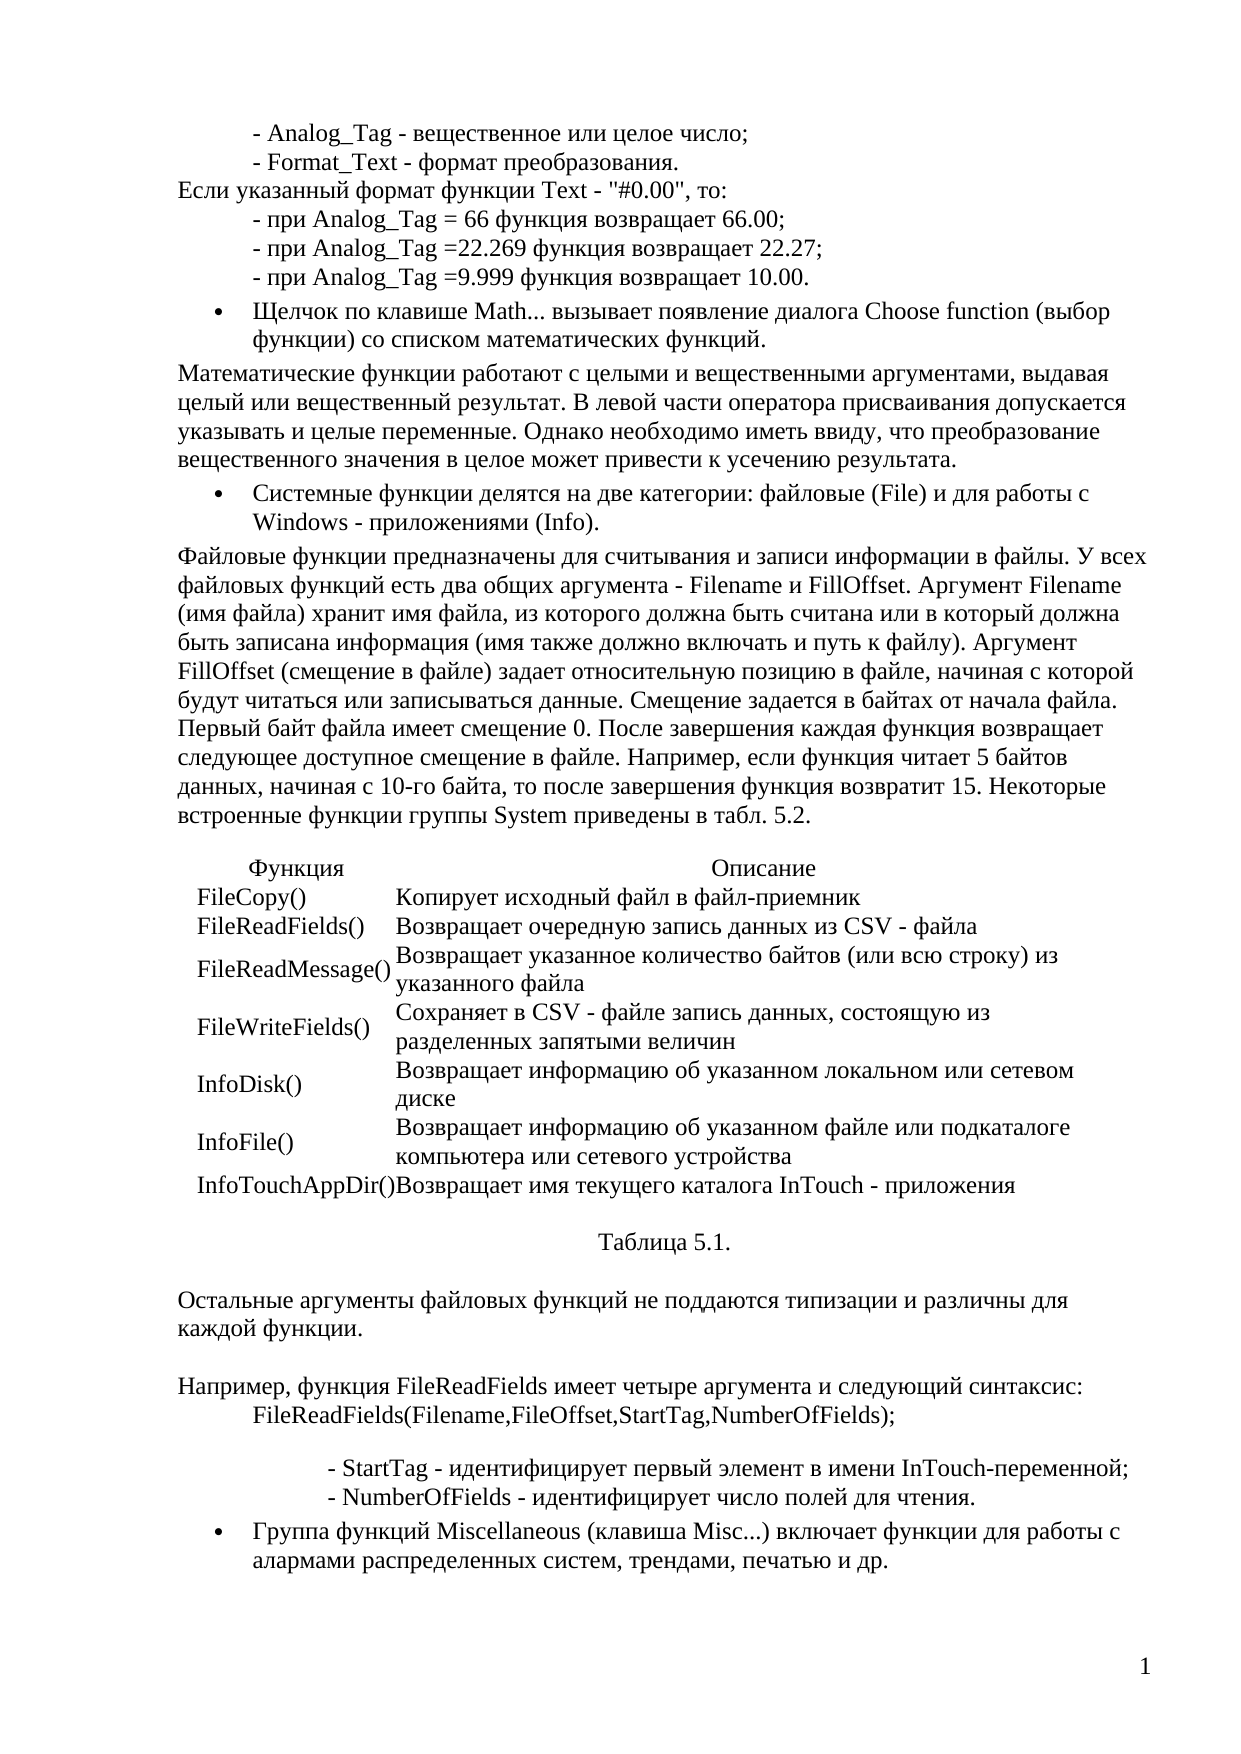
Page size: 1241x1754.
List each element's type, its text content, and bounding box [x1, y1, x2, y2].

text Если указанный формат функции Text - "#0.00", то: [177, 176, 1152, 204]
table_header Таблица 5.1. [177, 854, 1152, 1256]
text - Analog_Tag - вещественное или целое число; - Format_Text - формат преобразования. [252, 118, 1152, 176]
text - при Analog_Tag = 66 функция возвращает 66.00; - при Analog_Tag =22.269 функция возвращает 22.27; - при Analog_Tag =9.999 функция возвращает 10.00. [252, 204, 1152, 291]
list Группа функций Miscellaneous (клавиша Misc...) включает функции для работы с алармами распределенных систем, трендами, печатью и др. [215, 1516, 1152, 1574]
text Остальные аргументы файловых функций не поддаются типизации и различны для каждой функции. Например, функция FileReadFields имеет четыре аргумента и следующий синтаксис: [177, 1256, 1152, 1400]
text - StartTag - идентифицирует первый элемент в имени InTouch-переменной; - NumberOfFields - идентифицирует число полей для чтения. [327, 1453, 1152, 1511]
text Математические функции работают с целыми и вещественными аргументами, выдавая целый или вещественный результат. В левой части оператора присваивания допускается указывать и целые переменные. Однако необходимо иметь ввиду, что преобразование вещественного значения в целое может привести к усечению результата. [177, 358, 1152, 473]
text FileReadFields(Filename,FileOffset,StartTag,NumberOfFields); [252, 1400, 1152, 1428]
text Файловые функции предназначены для считывания и записи информации в файлы. У всех файловых функций есть два общих аргумента - Filename и FillOffset. Аргумент Filename (имя файла) хранит имя файла, из которого должна быть считана или в который должна быть записана информация (имя также должно включать и путь к файлу). Аргумент FillOffset (смещение в файле) задает относительную позицию в файле, начиная с которой будут читаться или записываться данные. Смещение задается в байтах от начала файла. Первый байт файла имеет смещение 0. После завершения каждая функция возвращает следующее доступное смещение в файле. Например, если функция читает 5 байтов данных, начиная с 10-го байта, то после завершения функция возвратит 15. Некоторые встроенные функции группы System приведены в табл. 5.2. [177, 541, 1152, 828]
list Системные функции делятся на две категории: файловые (File) и для работы с Windows - приложениями (Info). [215, 478, 1152, 536]
list Щелчок по клавише Math... вызывает появление диалога Choose function (выбор функции) со списком математических функций. [215, 296, 1152, 353]
